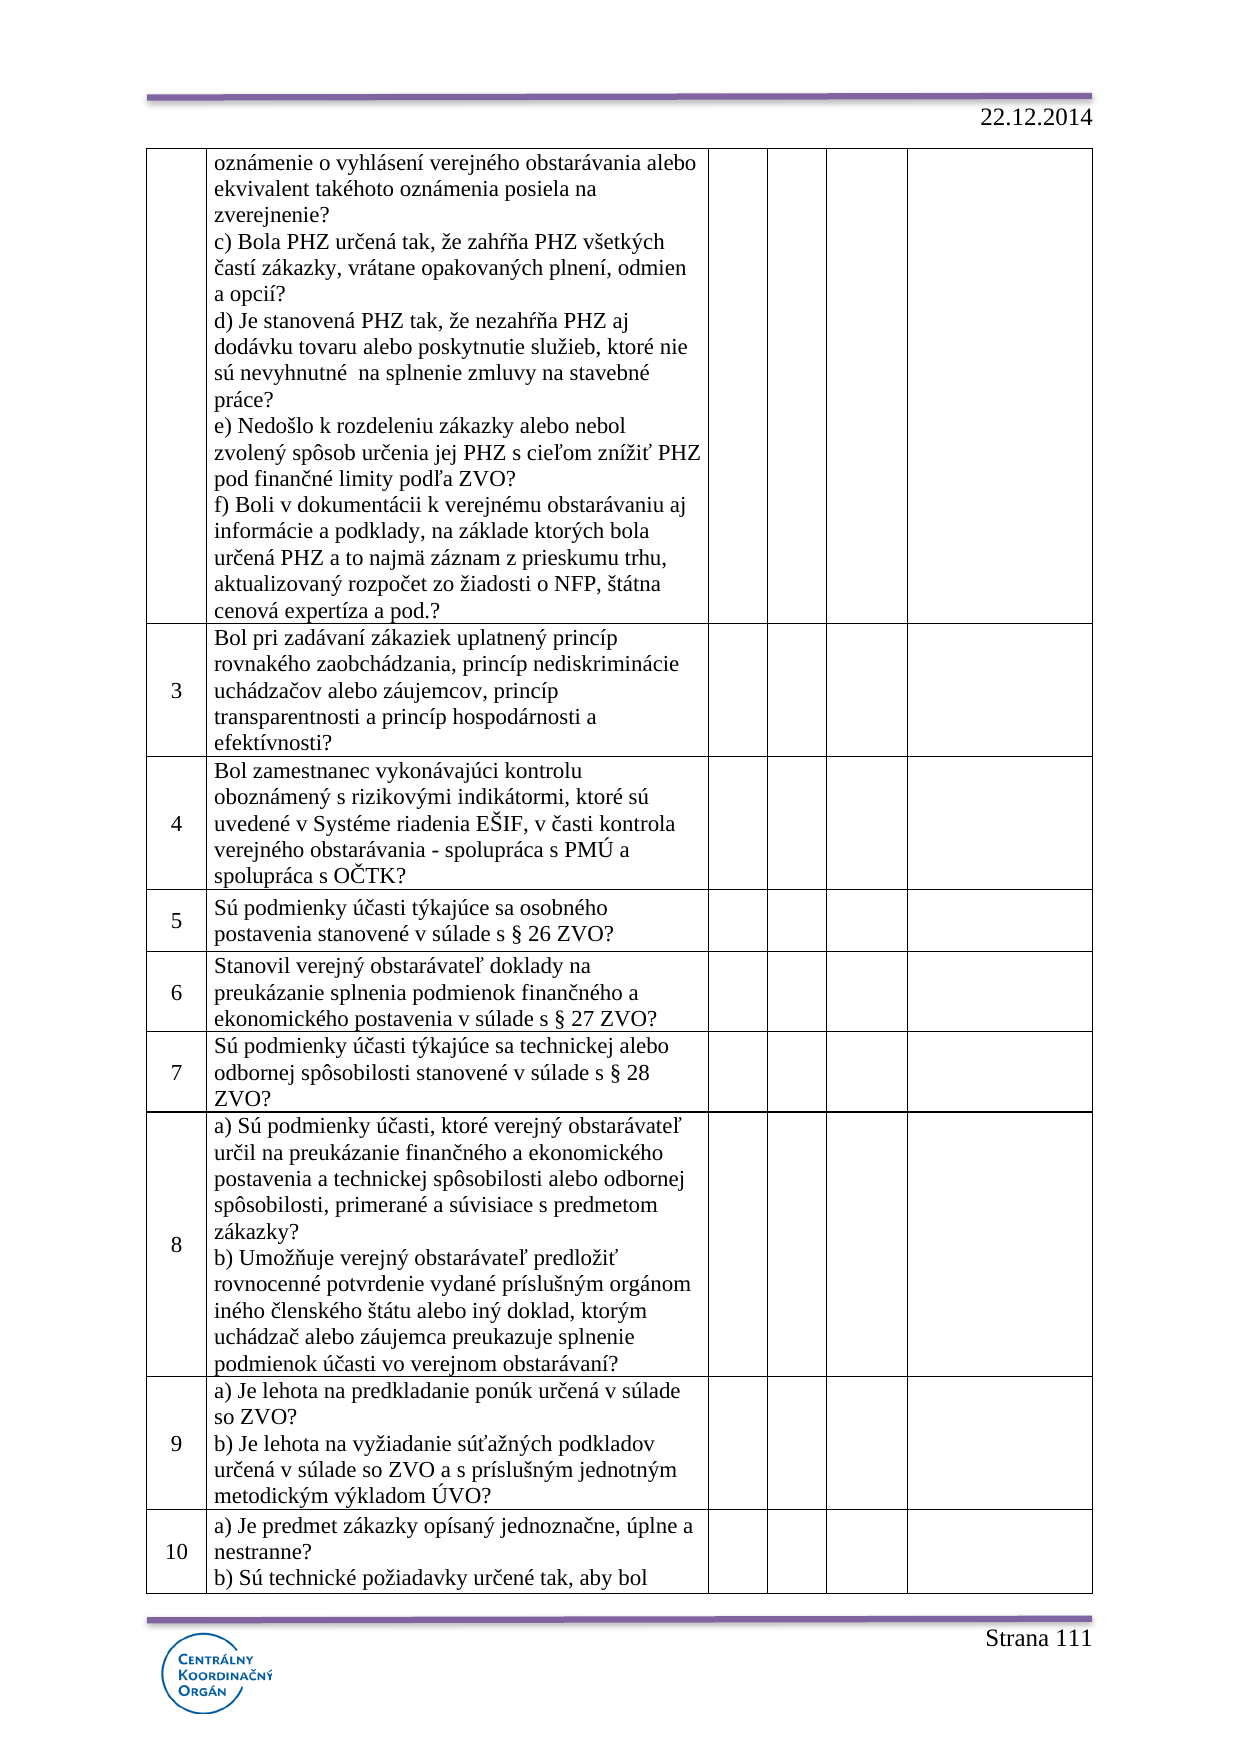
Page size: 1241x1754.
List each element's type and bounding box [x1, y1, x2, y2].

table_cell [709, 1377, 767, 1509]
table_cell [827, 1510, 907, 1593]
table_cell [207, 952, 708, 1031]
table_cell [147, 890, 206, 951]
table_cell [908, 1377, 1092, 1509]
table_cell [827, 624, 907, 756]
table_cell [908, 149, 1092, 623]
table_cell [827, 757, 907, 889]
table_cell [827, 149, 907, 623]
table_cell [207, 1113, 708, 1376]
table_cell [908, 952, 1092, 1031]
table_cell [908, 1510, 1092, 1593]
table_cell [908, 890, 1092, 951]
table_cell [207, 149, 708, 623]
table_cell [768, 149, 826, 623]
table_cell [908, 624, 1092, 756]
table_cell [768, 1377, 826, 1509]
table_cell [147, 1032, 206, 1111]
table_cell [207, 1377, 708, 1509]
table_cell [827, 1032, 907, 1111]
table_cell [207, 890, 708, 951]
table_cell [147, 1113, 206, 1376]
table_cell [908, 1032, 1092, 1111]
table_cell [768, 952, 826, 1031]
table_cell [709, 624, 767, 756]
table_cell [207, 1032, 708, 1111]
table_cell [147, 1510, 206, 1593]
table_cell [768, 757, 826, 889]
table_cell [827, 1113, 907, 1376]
picture [159, 1631, 272, 1713]
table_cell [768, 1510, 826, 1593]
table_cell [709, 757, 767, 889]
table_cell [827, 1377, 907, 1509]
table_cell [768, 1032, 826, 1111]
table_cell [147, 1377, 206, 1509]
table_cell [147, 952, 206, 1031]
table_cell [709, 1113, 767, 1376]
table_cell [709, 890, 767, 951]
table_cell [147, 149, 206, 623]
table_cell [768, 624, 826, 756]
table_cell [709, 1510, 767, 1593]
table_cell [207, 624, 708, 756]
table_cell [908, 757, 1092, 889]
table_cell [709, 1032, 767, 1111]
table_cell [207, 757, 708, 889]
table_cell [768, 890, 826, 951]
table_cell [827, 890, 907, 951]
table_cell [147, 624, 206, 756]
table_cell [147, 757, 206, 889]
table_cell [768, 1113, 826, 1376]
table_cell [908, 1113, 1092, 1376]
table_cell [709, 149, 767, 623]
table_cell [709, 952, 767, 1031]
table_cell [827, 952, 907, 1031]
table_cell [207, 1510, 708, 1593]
